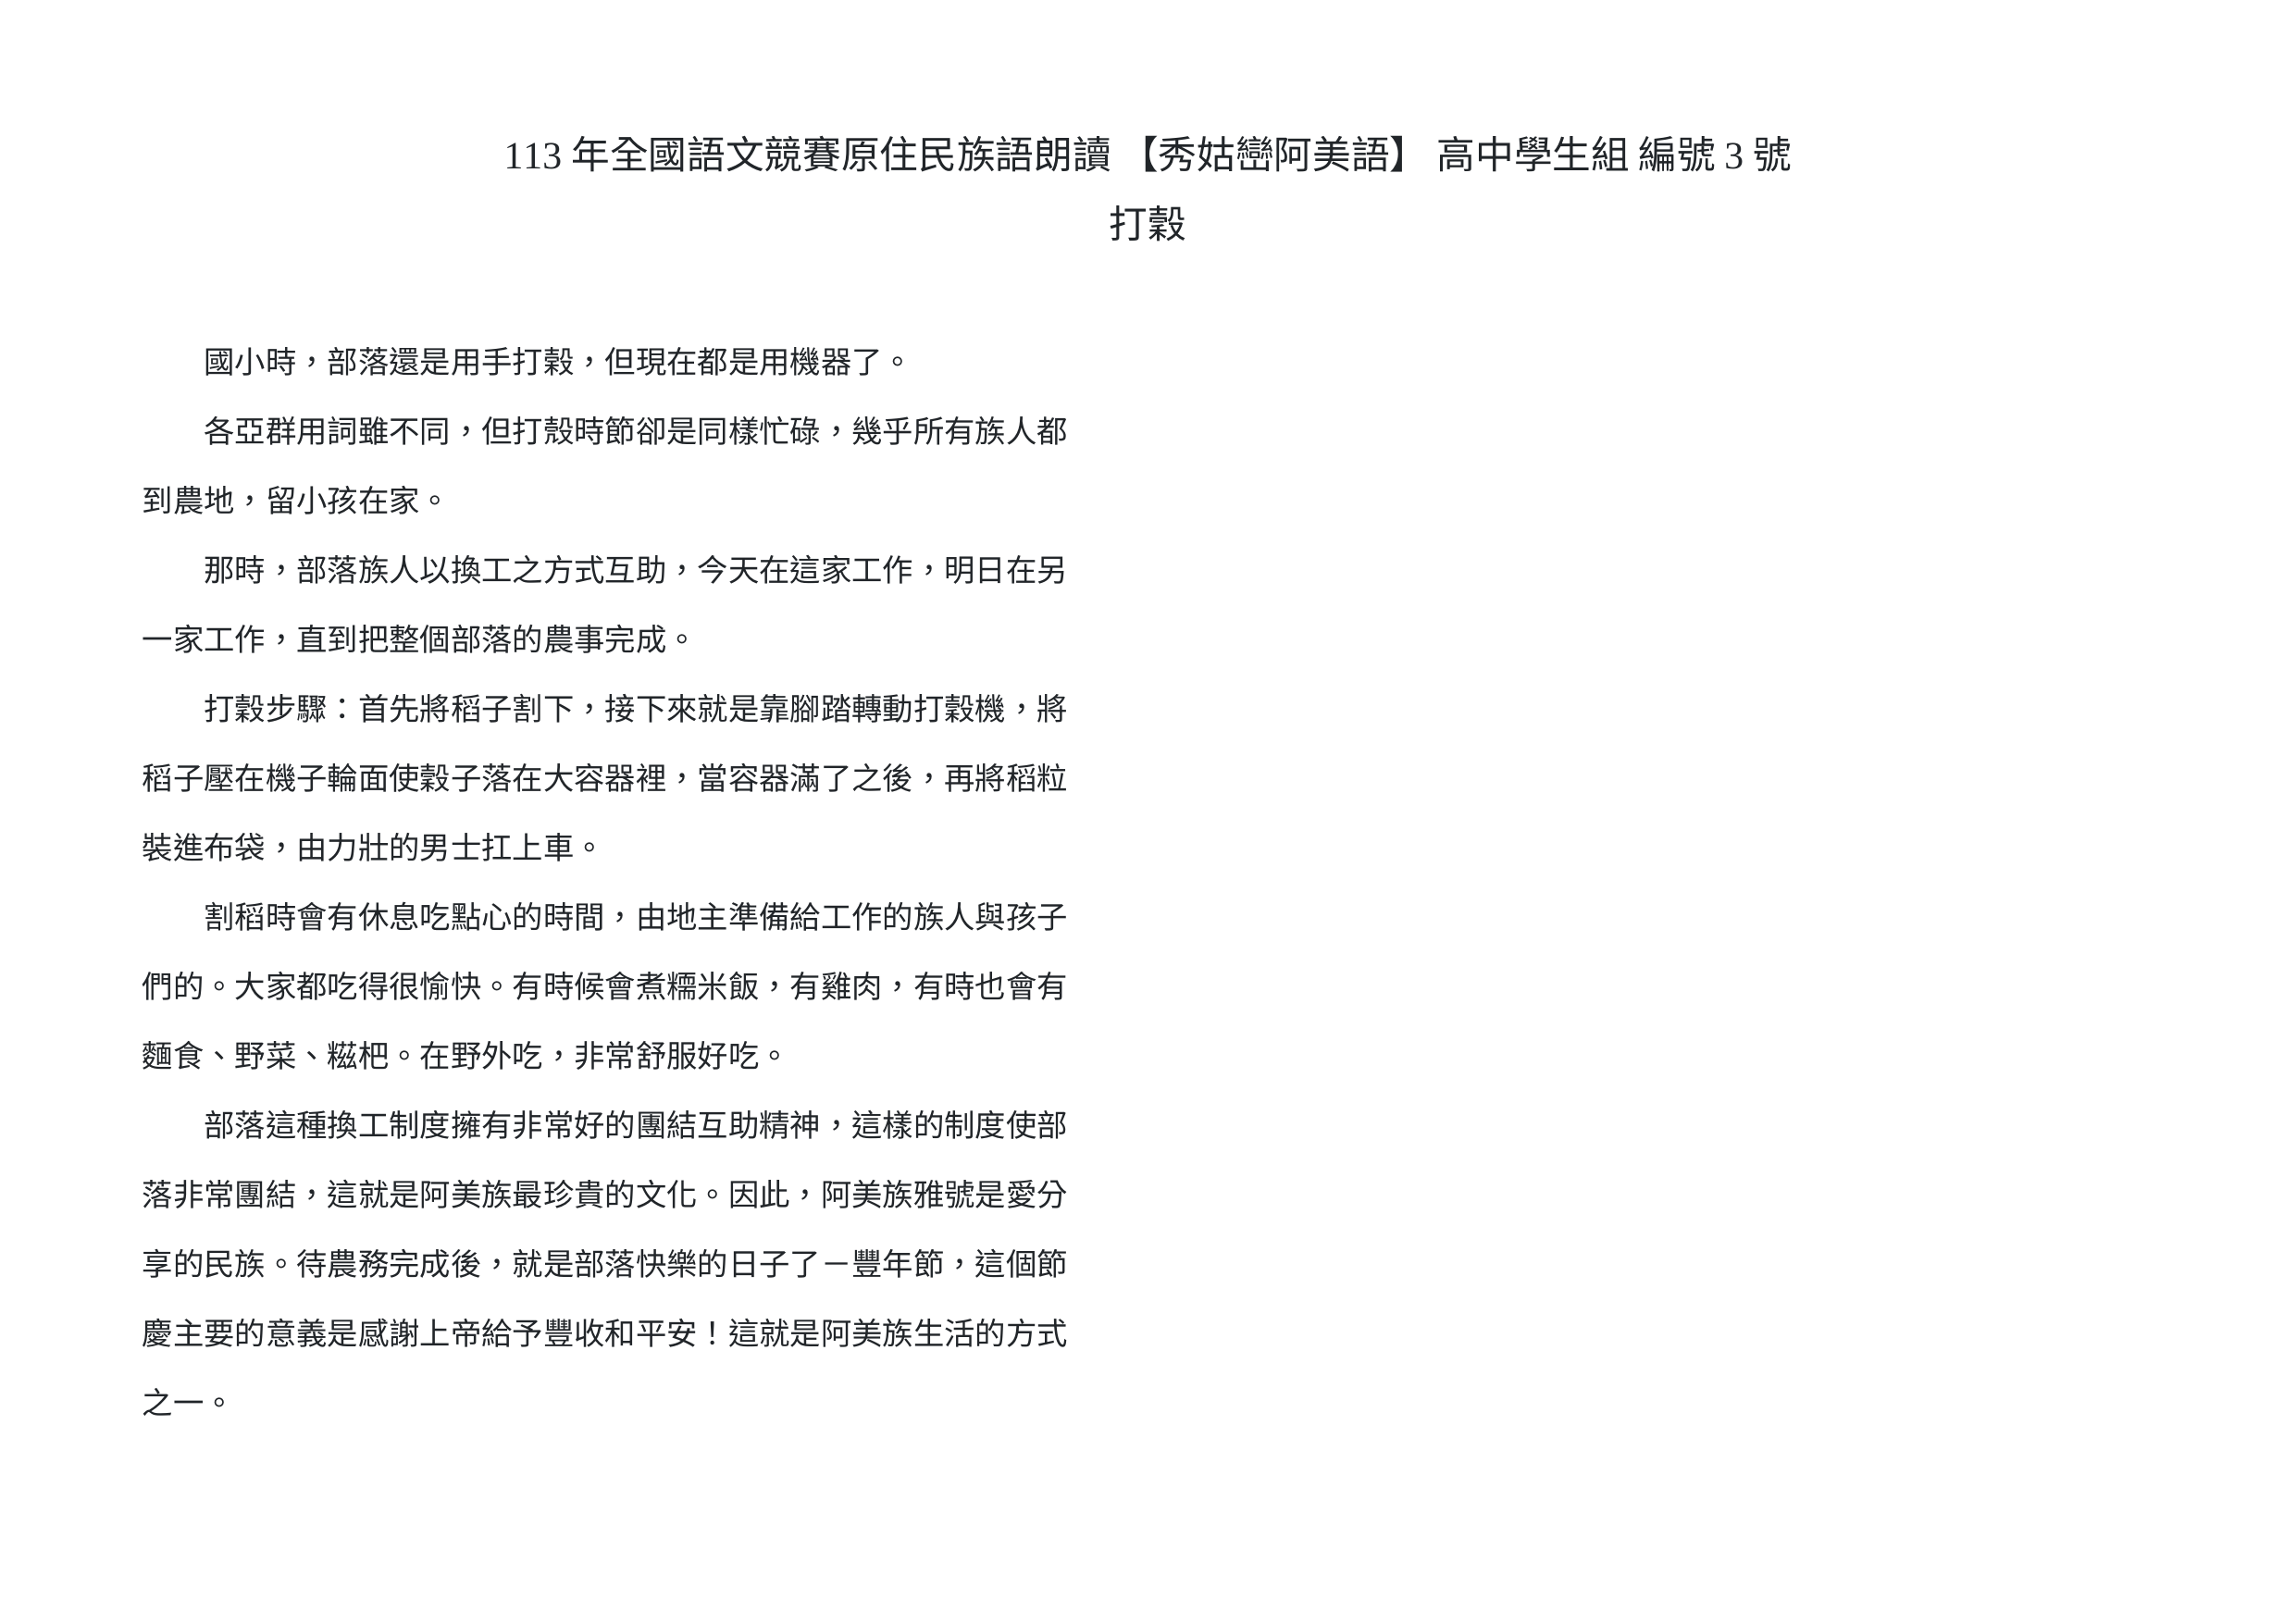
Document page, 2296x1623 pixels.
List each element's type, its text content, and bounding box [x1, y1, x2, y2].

text 割稻時會有休息吃點心的時間，由地主準備給工作的族人與孩子們的。大家都吃得很愉快。有時候會煮糥米飯，有雞肉，有時也會有麵食、野菜、糍杷。在野外吃，非常舒服好吃。 [142, 881, 1090, 1089]
text 打穀 [142, 187, 2153, 256]
text 部落這種換工制度擁有非常好的團結互助精神，這樣的制度使部落非常團結，這就是阿美族最珍貴的文化。因此，阿美族雅號是愛分享的民族。待農務完成後，就是部落快樂的日子了－豐年節，這個節慶主要的意義是感謝上帝給予豐收和平安！這就是阿美族生活的方式之一。 [142, 1089, 1090, 1436]
text 國小時，部落還是用手打榖，但現在都是用機器了。 [142, 326, 1090, 395]
text 113 年全國語文競賽原住民族語朗讀 【秀姑巒阿美語】 高中學生組 編號 3 號 [142, 118, 2153, 187]
text 各亞群用詞雖不同，但打殼時節卻是同樣忙碌，幾乎所有族人都到農地，留小孩在家。 [142, 395, 1090, 534]
text 那時，部落族人以換工之方式互助，今天在這家工作，明日在另一家工作，直到把整個部落的農事完成。 [142, 534, 1090, 673]
text 打穀步驟：首先將稻子割下，接下來就是靠腳踏轉動打穀機，將稻子壓在機子輪面使穀子落在大容器裡，當容器滿了之後，再將稻粒裝進布袋，由力壯的男士扛上車。 [142, 673, 1090, 881]
